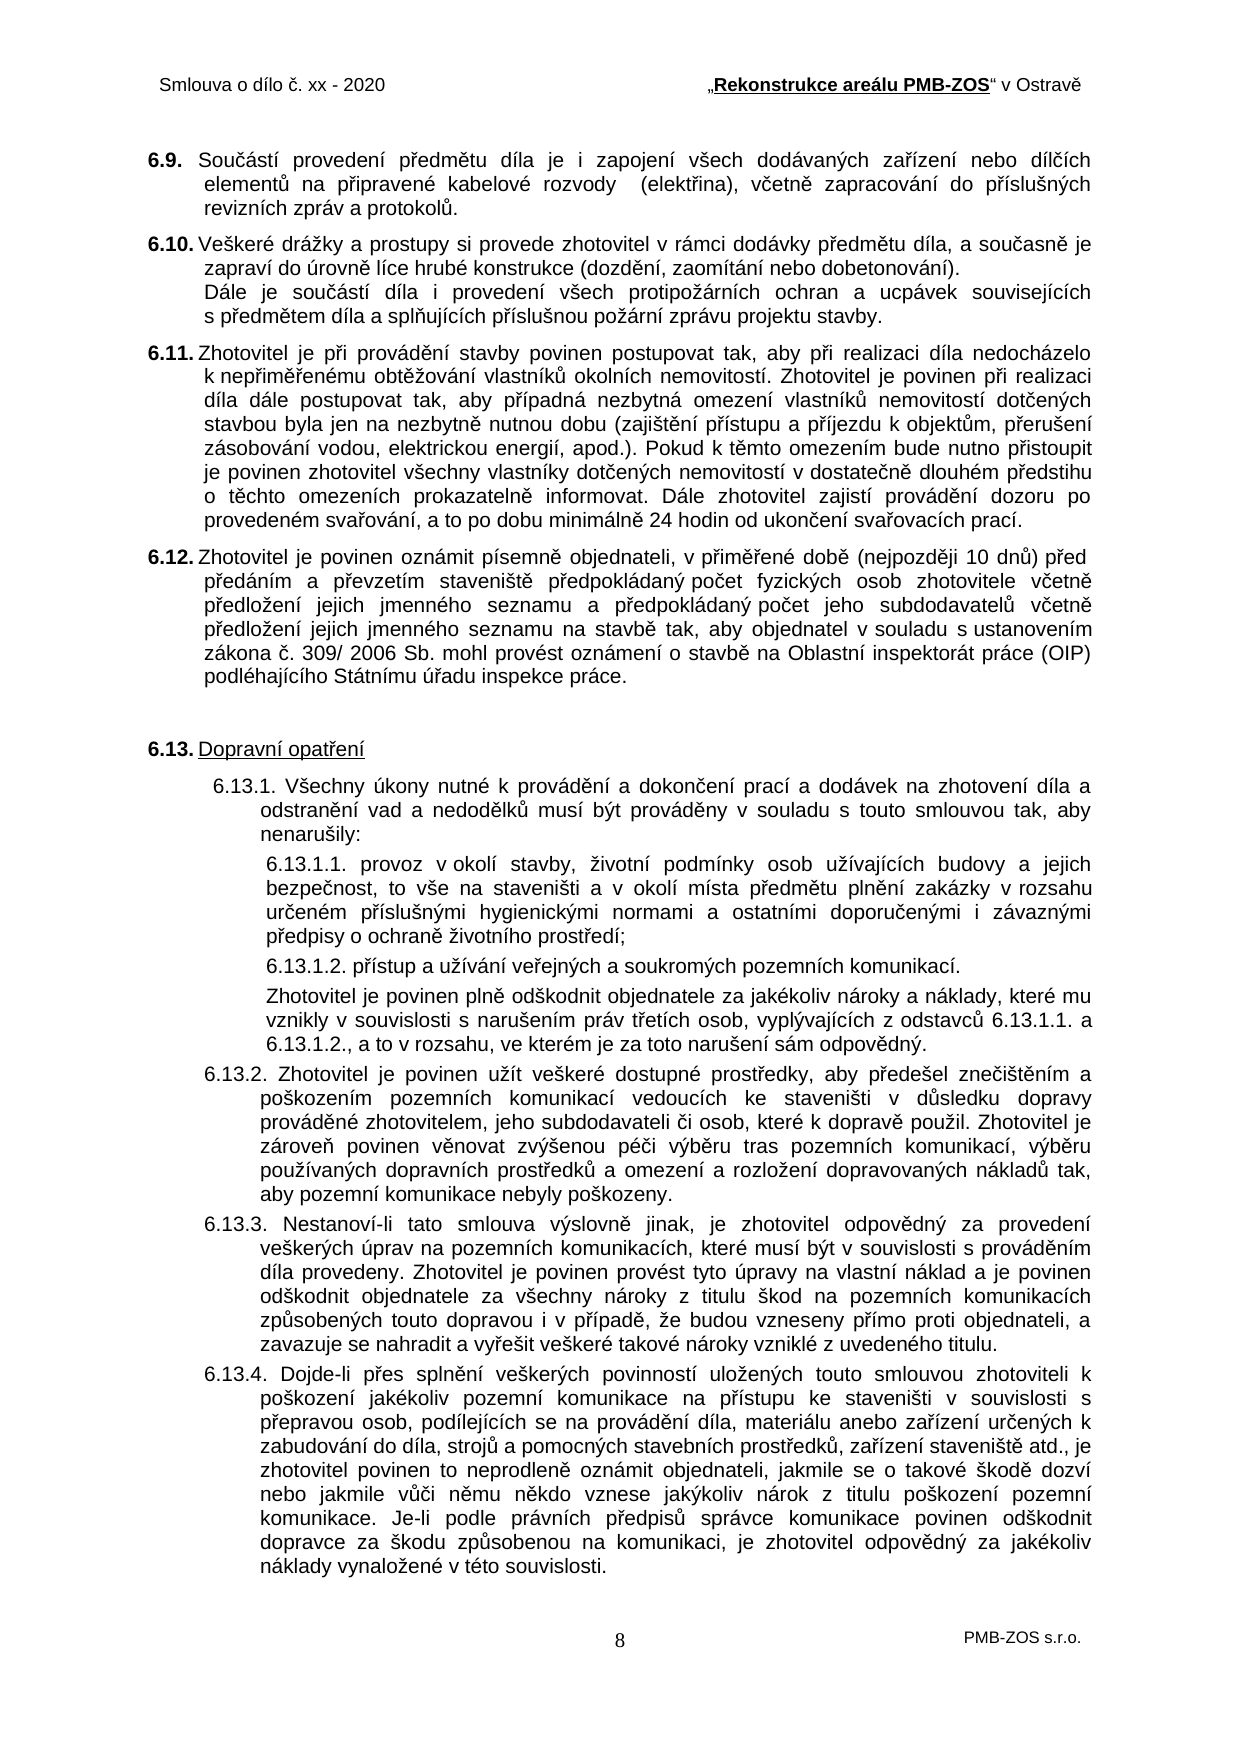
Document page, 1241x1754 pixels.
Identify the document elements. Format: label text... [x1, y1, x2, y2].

text Dále je součástí díla i provedení všech protipožárních ochran a ucpávek souvisejících s předmětem díla a splňujících příslušnou požární zprávu projektu stavby. [204, 280, 1092, 328]
text Zhotovitel je povinen plně odškodnit objednatele za jakékoliv nároky a náklady, které mu vznikly v souvislosti s narušením práv třetích osob, vyplývajících z odstavců 6.13.1.1. a 6.13.1.2., a to v rozsahu, ve kterém je za toto narušení sám odpovědný. [266, 984, 1092, 1056]
text 6.13.3. Nestanoví-li tato smlouva výslovně jinak, je zhotovitel odpovědný za provedení veškerých úprav na pozemních komunikacích, které musí být v souvislosti s prováděním díla provedeny. Zhotovitel je povinen provést tyto úpravy na vlastní náklad a je povinen odškodnit objednatele za všechny nároky z titulu škod na pozemních komunikacích způsobených touto dopravou i v případě, že budou vzneseny přímo proti objednateli, a zavazuje se nahradit a vyřešit veškeré takové nároky vzniklé z uvedeného titulu. [204, 1212, 1092, 1356]
list Zhotovitel je povinen oznámit písemně objednateli, v přiměřené době (nejpozději 10 dnů) před předáním a převzetím staveniště předpokládaný počet fyzických osob zhotovitele včetně předložení jejich jmenného seznamu a předpokládaný počet jeho subdodavatelů včetně předložení jejich jmenného seznamu na stavbě tak, aby objednatel v souladu s ustanovením zákona č. 309/ 2006 Sb. mohl provést oznámení o stavbě na Oblastní inspektorát práce (OIP) podléhajícího Státnímu úřadu inspekce práce. [148, 544, 1092, 688]
text 6.13.1. Všechny úkony nutné k provádění a dokončení prací a dodávek na zhotovení díla a odstranění vad a nedodělků musí být prováděny v souladu s touto smlouvou tak, aby nenarušily: [204, 774, 1092, 846]
text 6.13.1.1. provoz v okolí stavby, životní podmínky osob užívajících budovy a jejich bezpečnost, to vše na staveništi a v okolí místa předmětu plnění zakázky v rozsahu určeném příslušnými hygienickými normami a ostatními doporučenými i závaznými předpisy o ochraně životního prostředí; [266, 852, 1092, 948]
text 6.13.2. Zhotovitel je povinen užít veškeré dostupné prostředky, aby předešel znečištěním a poškozením pozemních komunikací vedoucích ke staveništi v důsledku dopravy prováděné zhotovitelem, jeho subdodavateli či osob, které k dopravě použil. Zhotovitel je zároveň povinen věnovat zvýšenou péči výběru tras pozemních komunikací, výběru používaných dopravních prostředků a omezení a rozložení dopravovaných nákladů tak, aby pozemní komunikace nebyly poškozeny. [204, 1062, 1092, 1206]
text 6.13.4. Dojde-li přes splnění veškerých povinností uložených touto smlouvou zhotoviteli k poškození jakékoliv pozemní komunikace na přístupu ke staveništi v souvislosti s přepravou osob, podílejících se na provádění díla, materiálu anebo zařízení určených k zabudování do díla, strojů a pomocných stavebních prostředků, zařízení staveniště atd., je zhotovitel povinen to neprodleně oznámit objednateli, jakmile se o takové škodě dozví nebo jakmile vůči němu někdo vznese jakýkoliv nárok z titulu poškození pozemní komunikace. Je-li podle právních předpisů správce komunikace povinen odškodnit dopravce za škodu způsobenou na komunikaci, je zhotovitel odpovědný za jakékoliv náklady vynaložené v této souvislosti. [204, 1362, 1092, 1578]
list Součástí provedení předmětu díla je i zapojení všech dodávaných zařízení nebo dílčích elementů na připravené kabelové rozvody (elektřina), včetně zapracování do příslušných revizních zpráv a protokolů. [148, 148, 1092, 219]
list Dopravní opatření [148, 737, 1092, 761]
text 6.13.1.2. přístup a užívání veřejných a soukromých pozemních komunikací. [148, 954, 1092, 978]
list Veškeré drážky a prostupy si provede zhotovitel v rámci dodávky předmětu díla, a současně je zapraví do úrovně líce hrubé konstrukce (dozdění, zaomítání nebo dobetonování). [148, 232, 1092, 280]
list Zhotovitel je při provádění stavby povinen postupovat tak, aby při realizaci díla nedocházelo k nepřiměřenému obtěžování vlastníků okolních nemovitostí. Zhotovitel je povinen při realizaci díla dále postupovat tak, aby případná nezbytná omezení vlastníků nemovitostí dotčených stavbou byla jen na nezbytně nutnou dobu (zajištění přístupu a příjezdu k objektům, přerušení zásobování vodou, elektrickou energií, apod.). Pokud k těmto omezením bude nutno přistoupit je povinen zhotovitel všechny vlastníky dotčených nemovitostí v dostatečně dlouhém předstihu o těchto omezeních prokazatelně informovat. Dále zhotovitel zajistí provádění dozoru po provedeném svařování, a to po dobu minimálně 24 hodin od ukončení svařovacích prací. [148, 340, 1092, 532]
